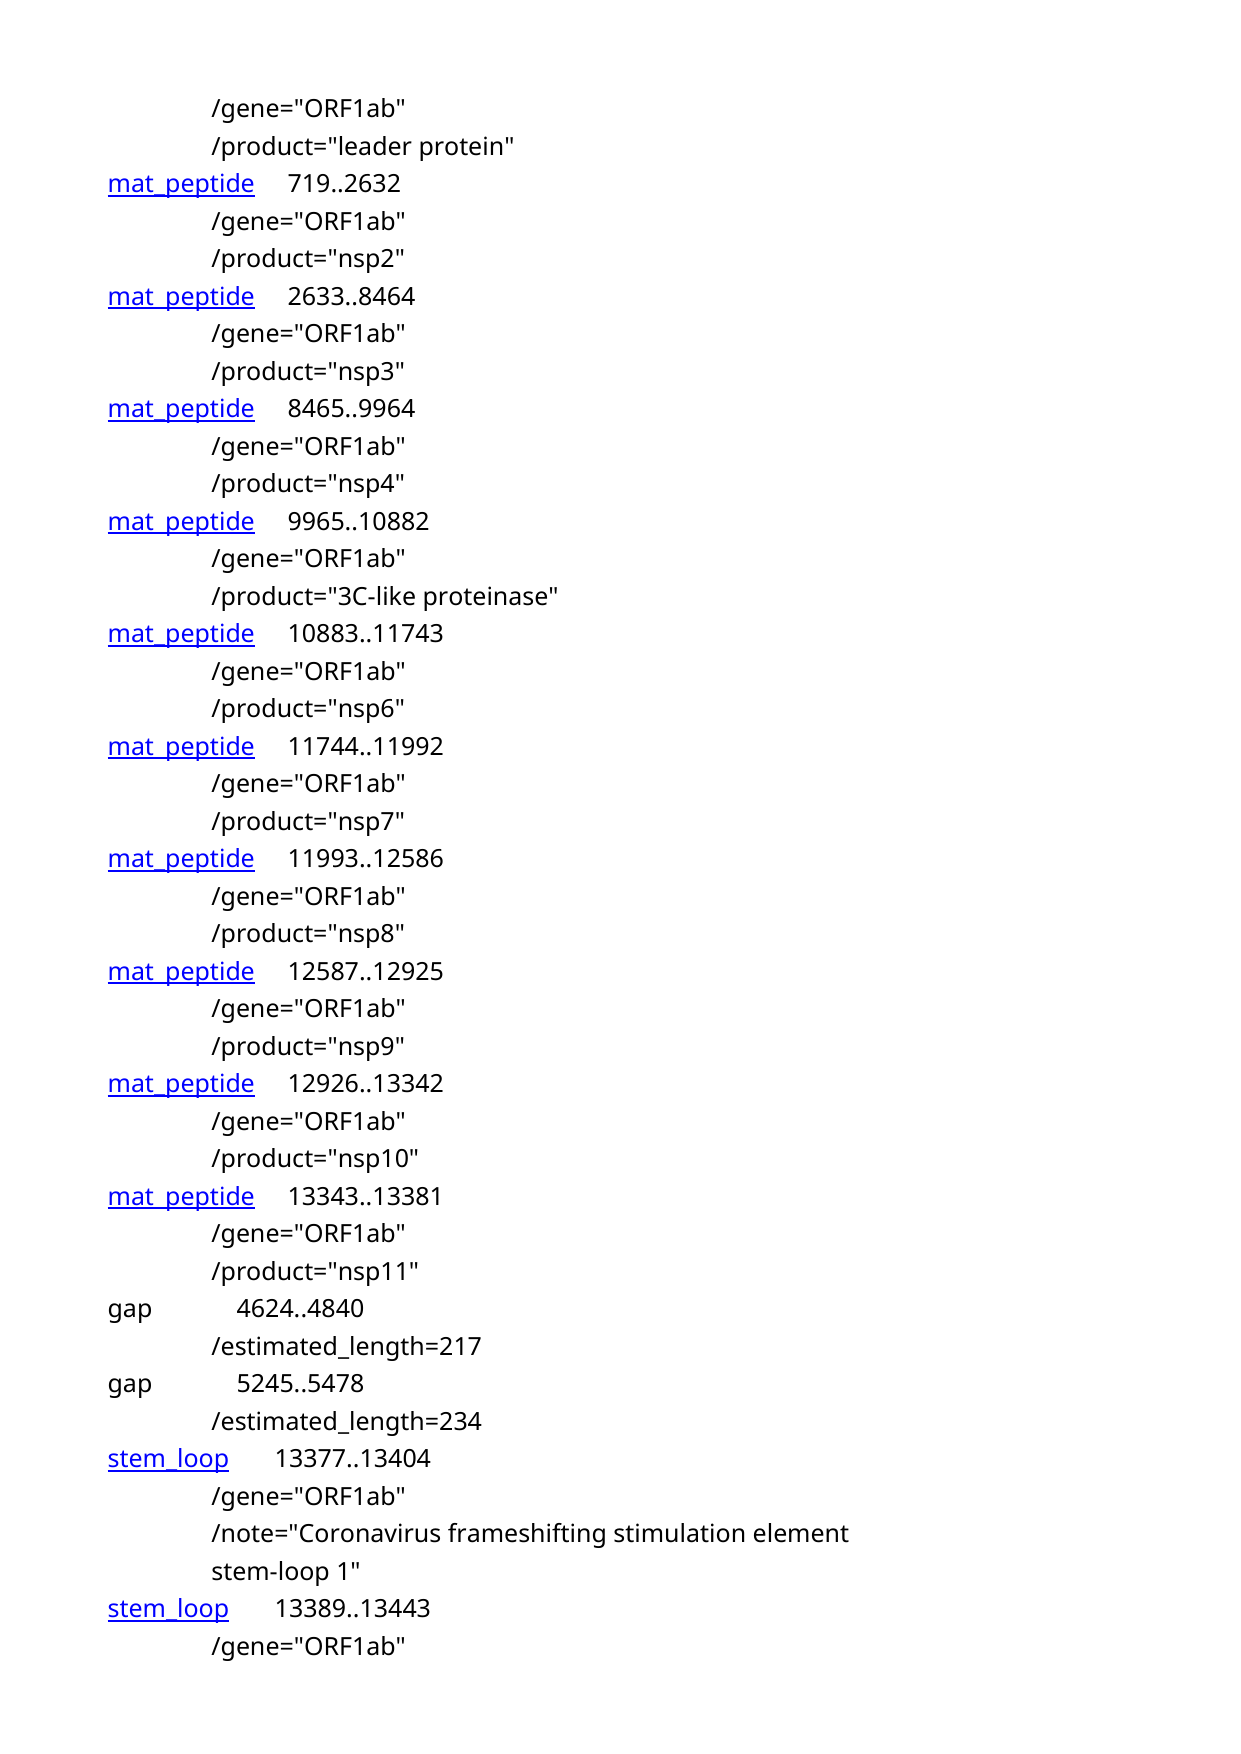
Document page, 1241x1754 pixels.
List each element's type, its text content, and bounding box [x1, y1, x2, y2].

text /gene="ORF1ab" [75, 1627, 1165, 1664]
text /estimated_length=217 [75, 1327, 1165, 1364]
text /product="leader protein" [75, 127, 1165, 164]
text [75, 1514, 1165, 1552]
text /gene="ORF1ab" [75, 202, 1165, 239]
text /product="3C-like proteinase" [75, 577, 1165, 614]
text /gene="ORF1ab" [75, 314, 1165, 352]
text mat_peptide 719..2632 [75, 164, 1165, 202]
text mat_peptide 11993..12586 [75, 839, 1165, 877]
text mat_peptide 13343..13381 [75, 1177, 1165, 1214]
text stem-loop 1" [75, 1552, 1165, 1589]
text /product="nsp10" [75, 1139, 1165, 1177]
text /gene="ORF1ab" [75, 427, 1165, 464]
text /gene="ORF1ab" [75, 877, 1165, 914]
text /product="nsp3" [75, 352, 1165, 389]
text mat_peptide 2633..8464 [75, 277, 1165, 314]
text stem_loop 13377..13404 [75, 1439, 1165, 1477]
text /gene="ORF1ab" [75, 1102, 1165, 1139]
text gap 4624..4840 [75, 1289, 1165, 1327]
text /product="nsp6" [75, 689, 1165, 727]
text /product="nsp4" [75, 464, 1165, 502]
text /product="nsp2" [75, 239, 1165, 277]
text stem_loop 13389..13443 [75, 1589, 1165, 1627]
text mat_peptide 8465..9964 [75, 389, 1165, 427]
text /product="nsp9" [75, 1027, 1165, 1064]
text /product="nsp11" [75, 1252, 1165, 1289]
text mat_peptide 11744..11992 [75, 727, 1165, 764]
text /estimated_length=234 [75, 1402, 1165, 1439]
text /product="nsp7" [75, 802, 1165, 839]
text mat_peptide 12926..13342 [75, 1064, 1165, 1102]
text /gene="ORF1ab" [75, 539, 1165, 577]
text mat_peptide 9965..10882 [75, 502, 1165, 539]
text mat_peptide 12587..12925 [75, 952, 1165, 989]
text /gene="ORF1ab" [75, 652, 1165, 689]
text /gene="ORF1ab" [75, 89, 1165, 127]
text gap 5245..5478 [75, 1364, 1165, 1402]
text /gene="ORF1ab" [75, 1477, 1165, 1514]
text /product="nsp8" [75, 914, 1165, 952]
text /gene="ORF1ab" [75, 989, 1165, 1027]
text /gene="ORF1ab" [75, 764, 1165, 802]
text /gene="ORF1ab" [75, 1214, 1165, 1252]
text mat_peptide 10883..11743 [75, 614, 1165, 652]
